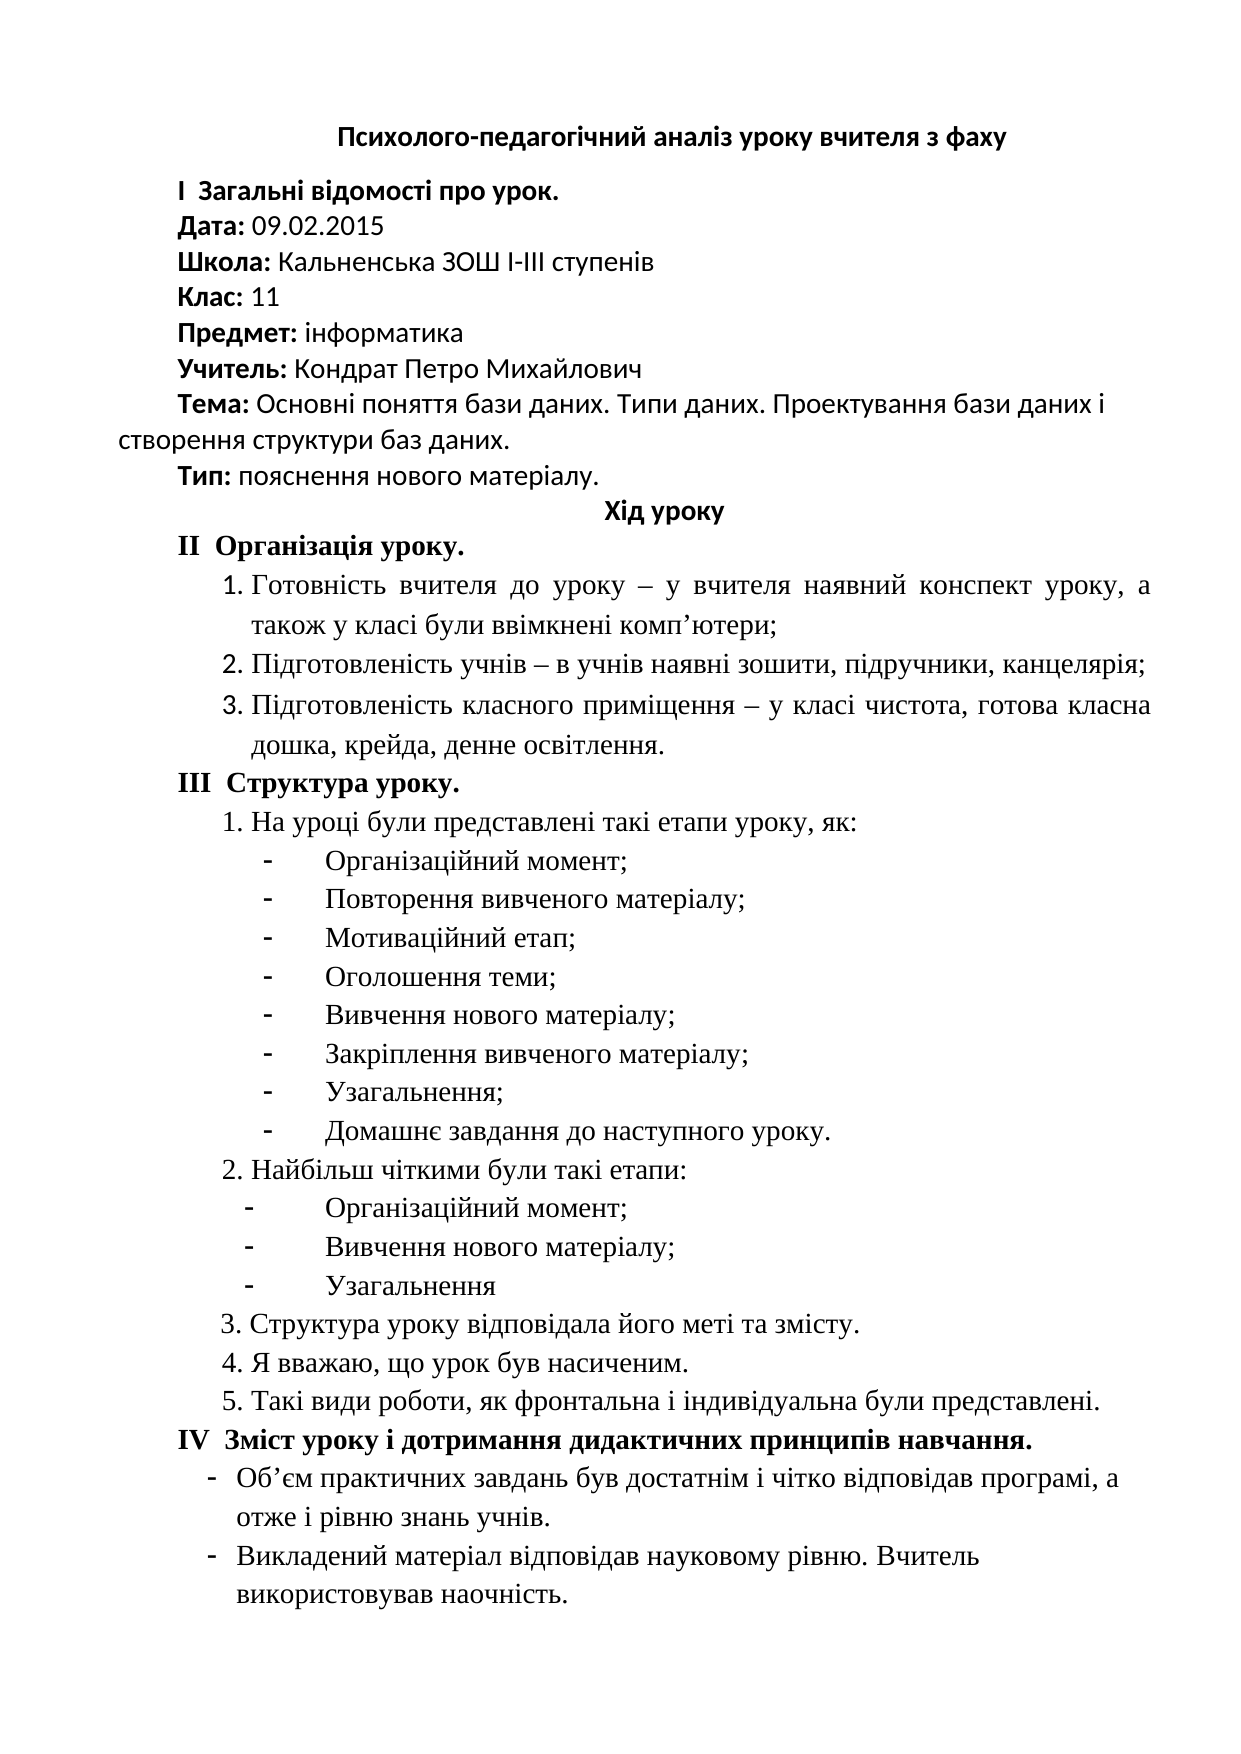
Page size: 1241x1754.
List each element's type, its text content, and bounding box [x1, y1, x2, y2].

text 2. Найбільш чіткими були такі етапи: [222, 1152, 1152, 1185]
list Організаційний момент; [244, 1190, 1152, 1224]
text IV Зміст уроку і дотримання дидактичних принципів навчання. [118, 1422, 1152, 1456]
text II Організація уроку. [118, 528, 1152, 561]
list Домашнє завдання до наступного уроку. [263, 1113, 1152, 1147]
list Вивчення нового матеріалу; [244, 1229, 1152, 1263]
text Дата: 09.02.2015 [118, 207, 1152, 243]
text Школа: Кальненська ЗОШ І-ІІІ ступенів [118, 243, 1152, 278]
text Предмет: інформатика [118, 314, 1152, 350]
list Викладений матеріал відповідав науковому рівню. Вчитель використовував наочність. [207, 1538, 1152, 1610]
list Узагальнення; [263, 1074, 1152, 1108]
text 1. На уроці були представлені такі етапи уроку, як: [222, 804, 1152, 838]
list Вивчення нового матеріалу; [263, 997, 1152, 1031]
list Організаційний момент; [263, 843, 1152, 876]
text III Структура уроку. [118, 766, 1152, 799]
list 3. Структура уроку відповідала його меті та змісту. [169, 1306, 1152, 1340]
list Підготовленість учнів – в учнів наявні зошити, підручники, канцелярія; [222, 646, 1152, 681]
text Клас: 11 [118, 278, 1152, 314]
text 4. Я вважаю, що урок був насиченим. [222, 1345, 1152, 1378]
list Підготовленість класного приміщення – у класі чистота, готова класна дошка, крейда, денне освітлення. [222, 686, 1152, 761]
text Психолого-педагогічний аналіз уроку вчителя з фаху [192, 118, 1152, 154]
list Оголошення теми; [263, 959, 1152, 992]
text 5. Такі види роботи, як фронтальна і індивідуальна були представлені. [222, 1383, 1152, 1417]
text Учитель: Кондрат Петро Михайлович [118, 350, 1152, 385]
text Тип: пояснення нового матеріалу. [118, 457, 1152, 492]
text Тема: Основні поняття бази даних. Типи даних. Проектування бази даних і створення структури баз даних. [118, 385, 1152, 457]
text I Загальні відомості про урок. [118, 172, 1152, 207]
list Готовність вчителя до уроку – у вчителя наявний конспект уроку, а також у класі були ввімкнені комп’ютери; [222, 566, 1152, 641]
list Узагальнення [244, 1268, 1152, 1301]
list Закріплення вивченого матеріалу; [263, 1036, 1152, 1069]
list Мотиваційний етап; [263, 920, 1152, 954]
list Повторення вивченого матеріалу; [263, 881, 1152, 915]
text Хід уроку [118, 492, 1152, 528]
list Об’єм практичних завдань був достатнім і чітко відповідав програмі, а отже і рівню знань учнів. [207, 1461, 1152, 1533]
